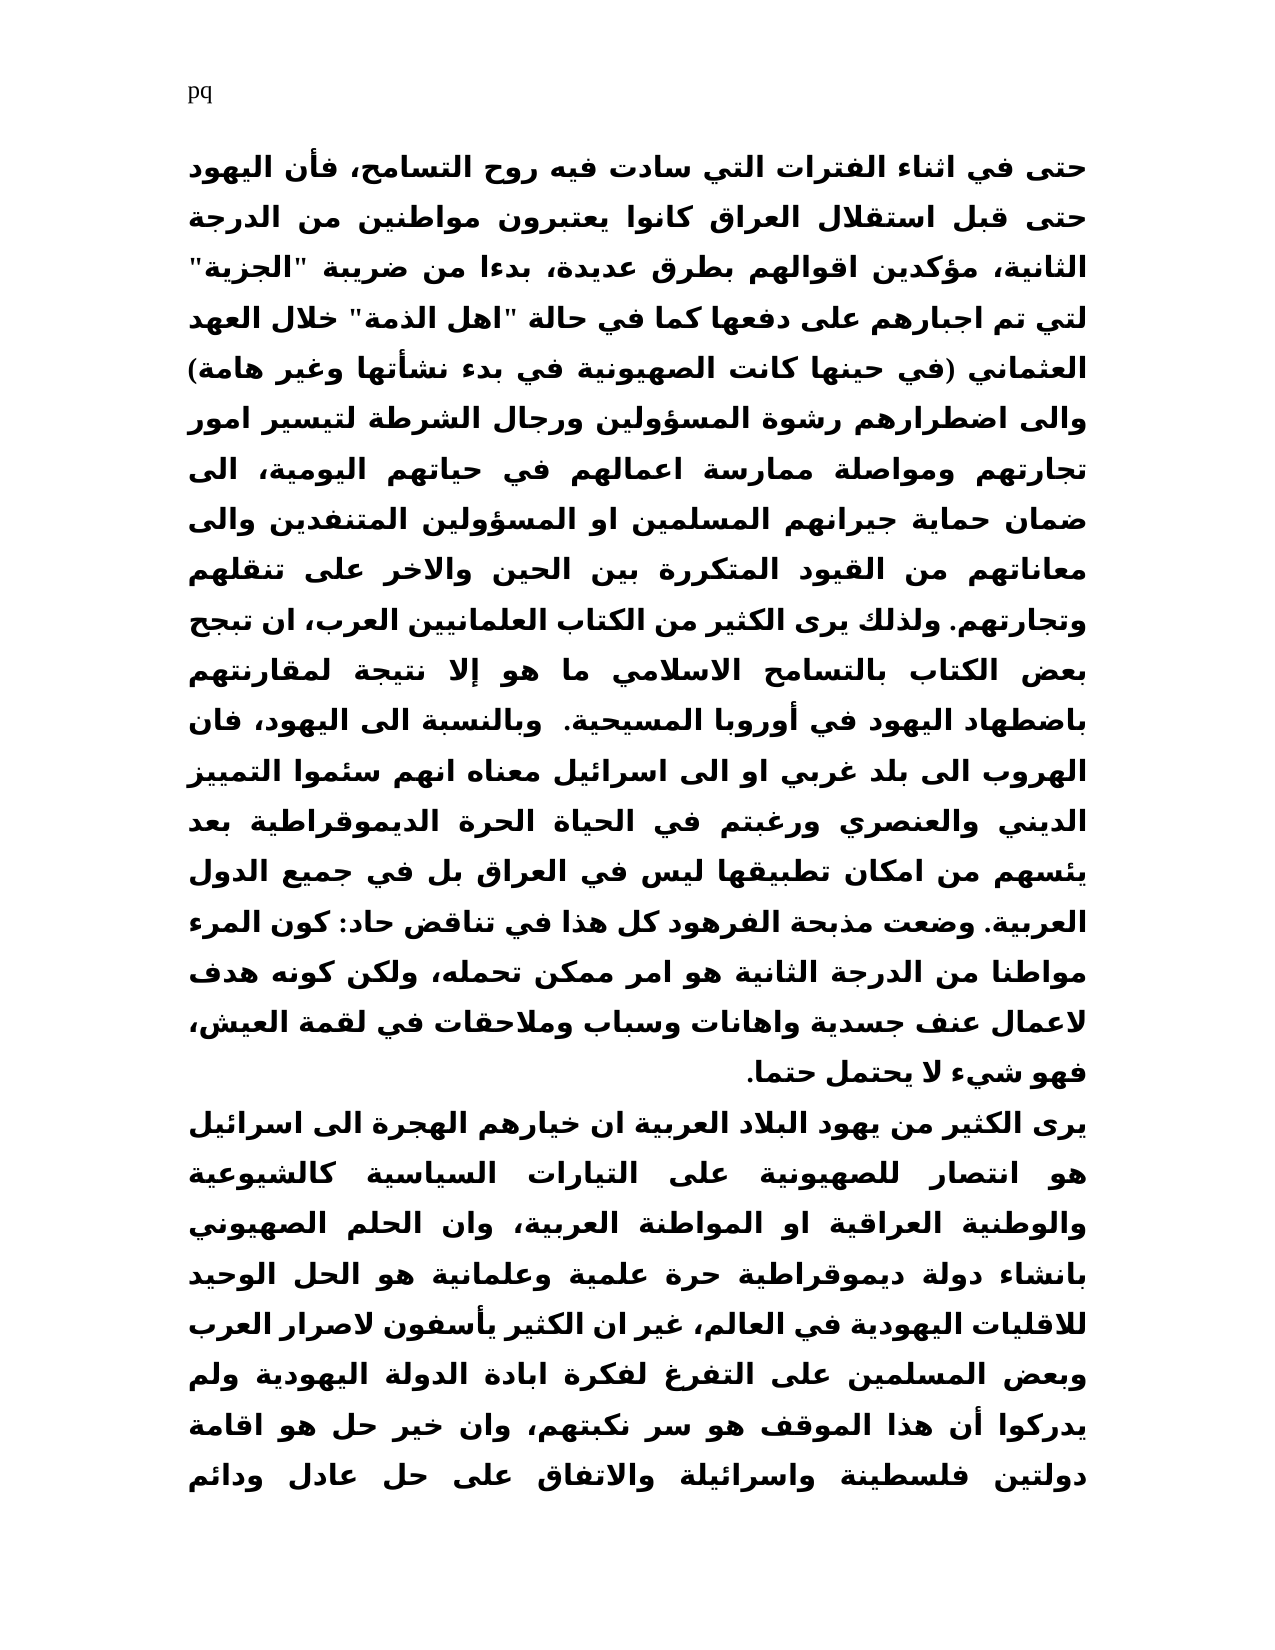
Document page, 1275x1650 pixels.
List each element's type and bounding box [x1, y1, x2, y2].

text [187, 150, 1087, 1089]
text [187, 1106, 1087, 1492]
